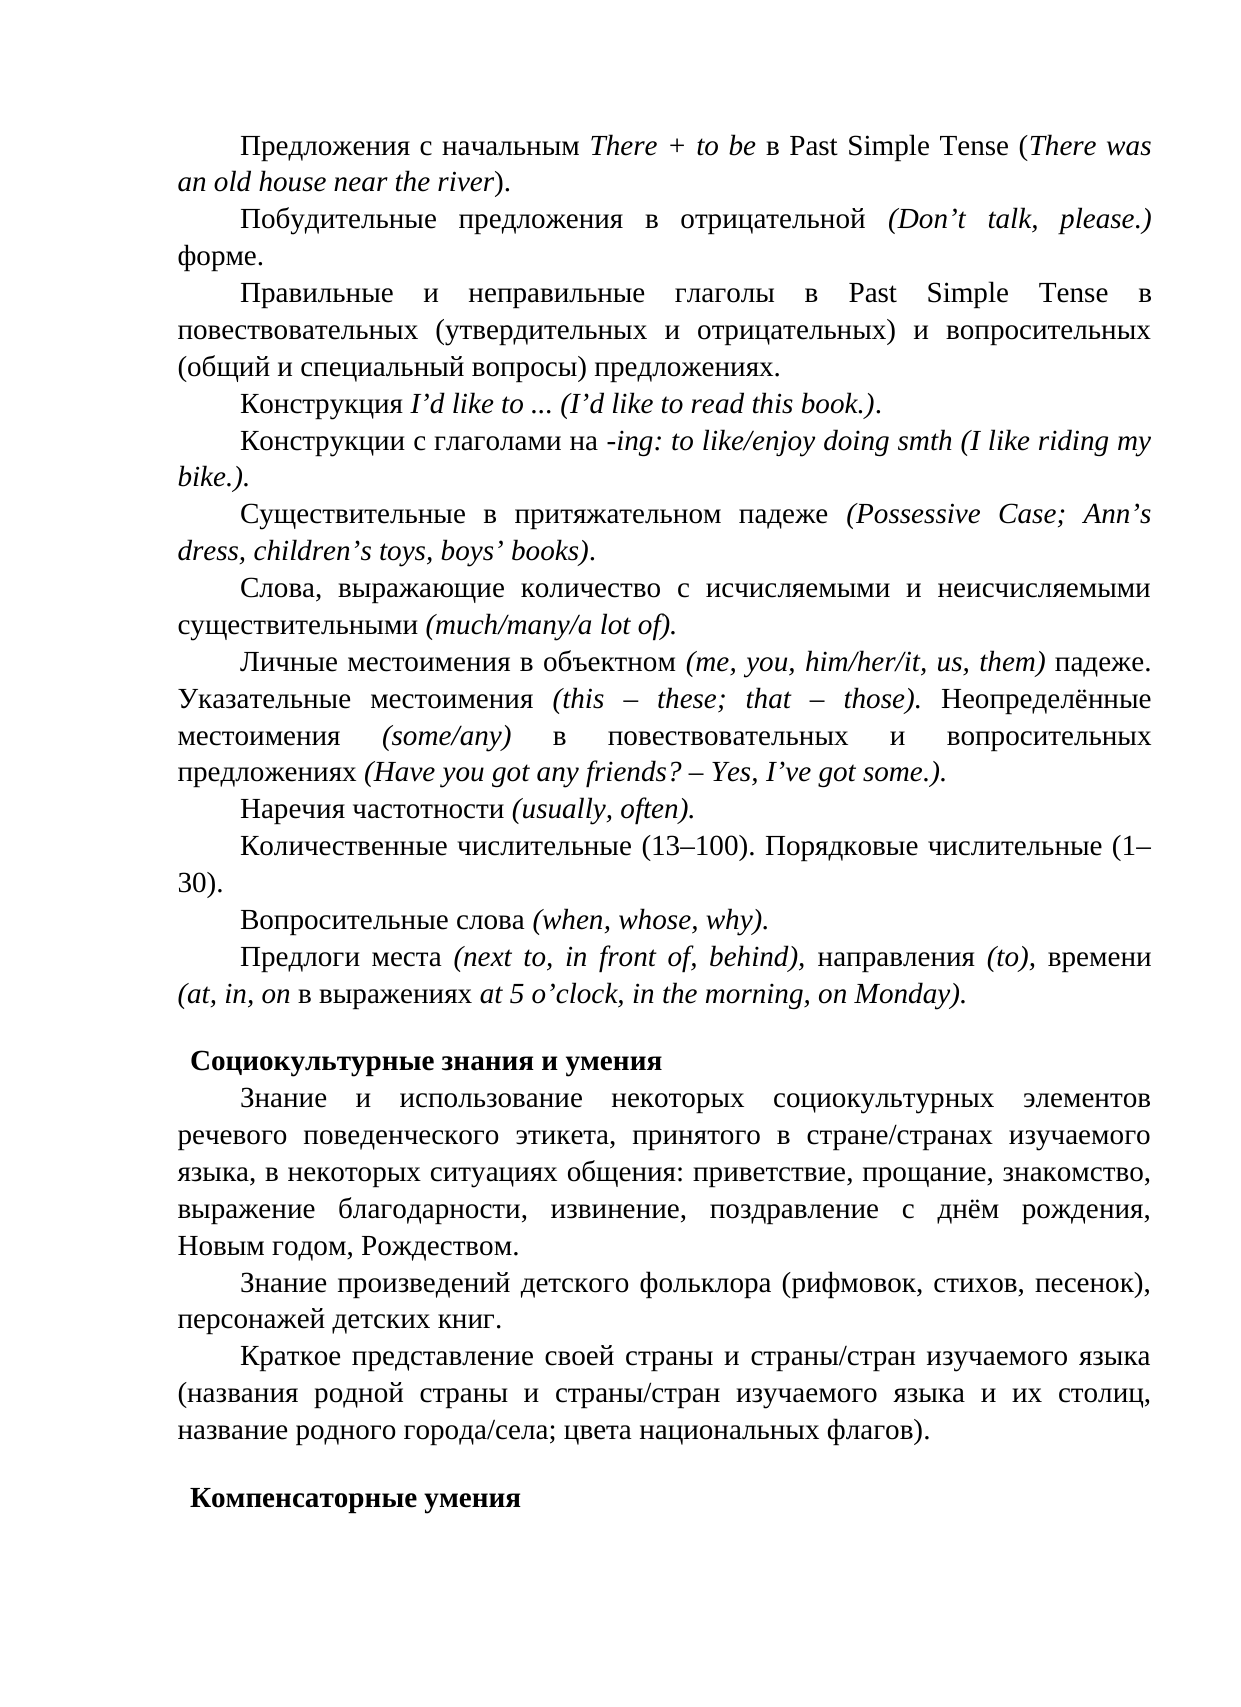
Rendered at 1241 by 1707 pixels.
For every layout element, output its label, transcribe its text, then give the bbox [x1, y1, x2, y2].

text Социокультурные знания и умения [190, 1043, 1152, 1077]
text Компенсаторные умения [190, 1480, 1152, 1513]
text Количественные числительные (13–100). Порядковые числительные (1–30). [177, 828, 1152, 899]
text Знание и использование некоторых социокультурных элементов речевого поведенческого этикета, принятого в стране/странах изучаемого языка, в некоторых ситуациях общения: приветствие, прощание, знакомство, выражение благодарности, извинение, поздравление с днём рождения, Новым годом, Рождеством. [177, 1080, 1152, 1261]
text Наречия частотности (usually, often). [177, 791, 1152, 825]
text Слова, выражающие количество с исчисляемыми и неисчисляемыми существительными (much/many/a lot of). [177, 570, 1152, 641]
text Конструкция I’d like to ... (I’d like to read this book.). [177, 386, 1152, 419]
text Правильные и неправильные глаголы в Past Simple Tense в повествовательных (утвердительных и отрицательных) и вопросительных (общий и специальный вопросы) предложениях. [177, 275, 1152, 382]
text Вопросительные слова (when, whose, why). [177, 902, 1152, 936]
text Личные местоимения в объектном (me, you, him/her/it, us, them) падеже. Указательные местоимения (this – these; that – those). Неопределённые местоимения (some/any) в повествовательных и вопросительных предложениях (Have you got any friends? – Yes, I’ve got some.). [177, 644, 1152, 788]
text Предложения с начальным There + to be в Past Simple Tense (There was an old house near the river). [177, 128, 1152, 198]
text Побудительные предложения в отрицательной (Don’t talk, please.) форме. [177, 201, 1152, 272]
text Конструкции с глаголами на -ing: to like/enjoy doing smth (I like riding my bike.). [177, 423, 1152, 493]
text Знание произведений детского фольклора (рифмовок, стихов, песенок), персонажей детских книг. [177, 1265, 1152, 1335]
text Краткое представление своей страны и страны/стран изучаемого языка (названия родной страны и страны/стран изучаемого языка и их столиц, название родного города/села; цвета национальных флагов). [177, 1338, 1152, 1446]
text Существительные в притяжательном падеже (Possessive Case; Ann’s dress, children’s toys, boys’ books). [177, 496, 1152, 567]
text Предлоги места (next to, in front of, behind), направления (to), времени (at, in, on в выражениях at 5 o’clock, in the morning, on Monday). [177, 939, 1152, 1009]
